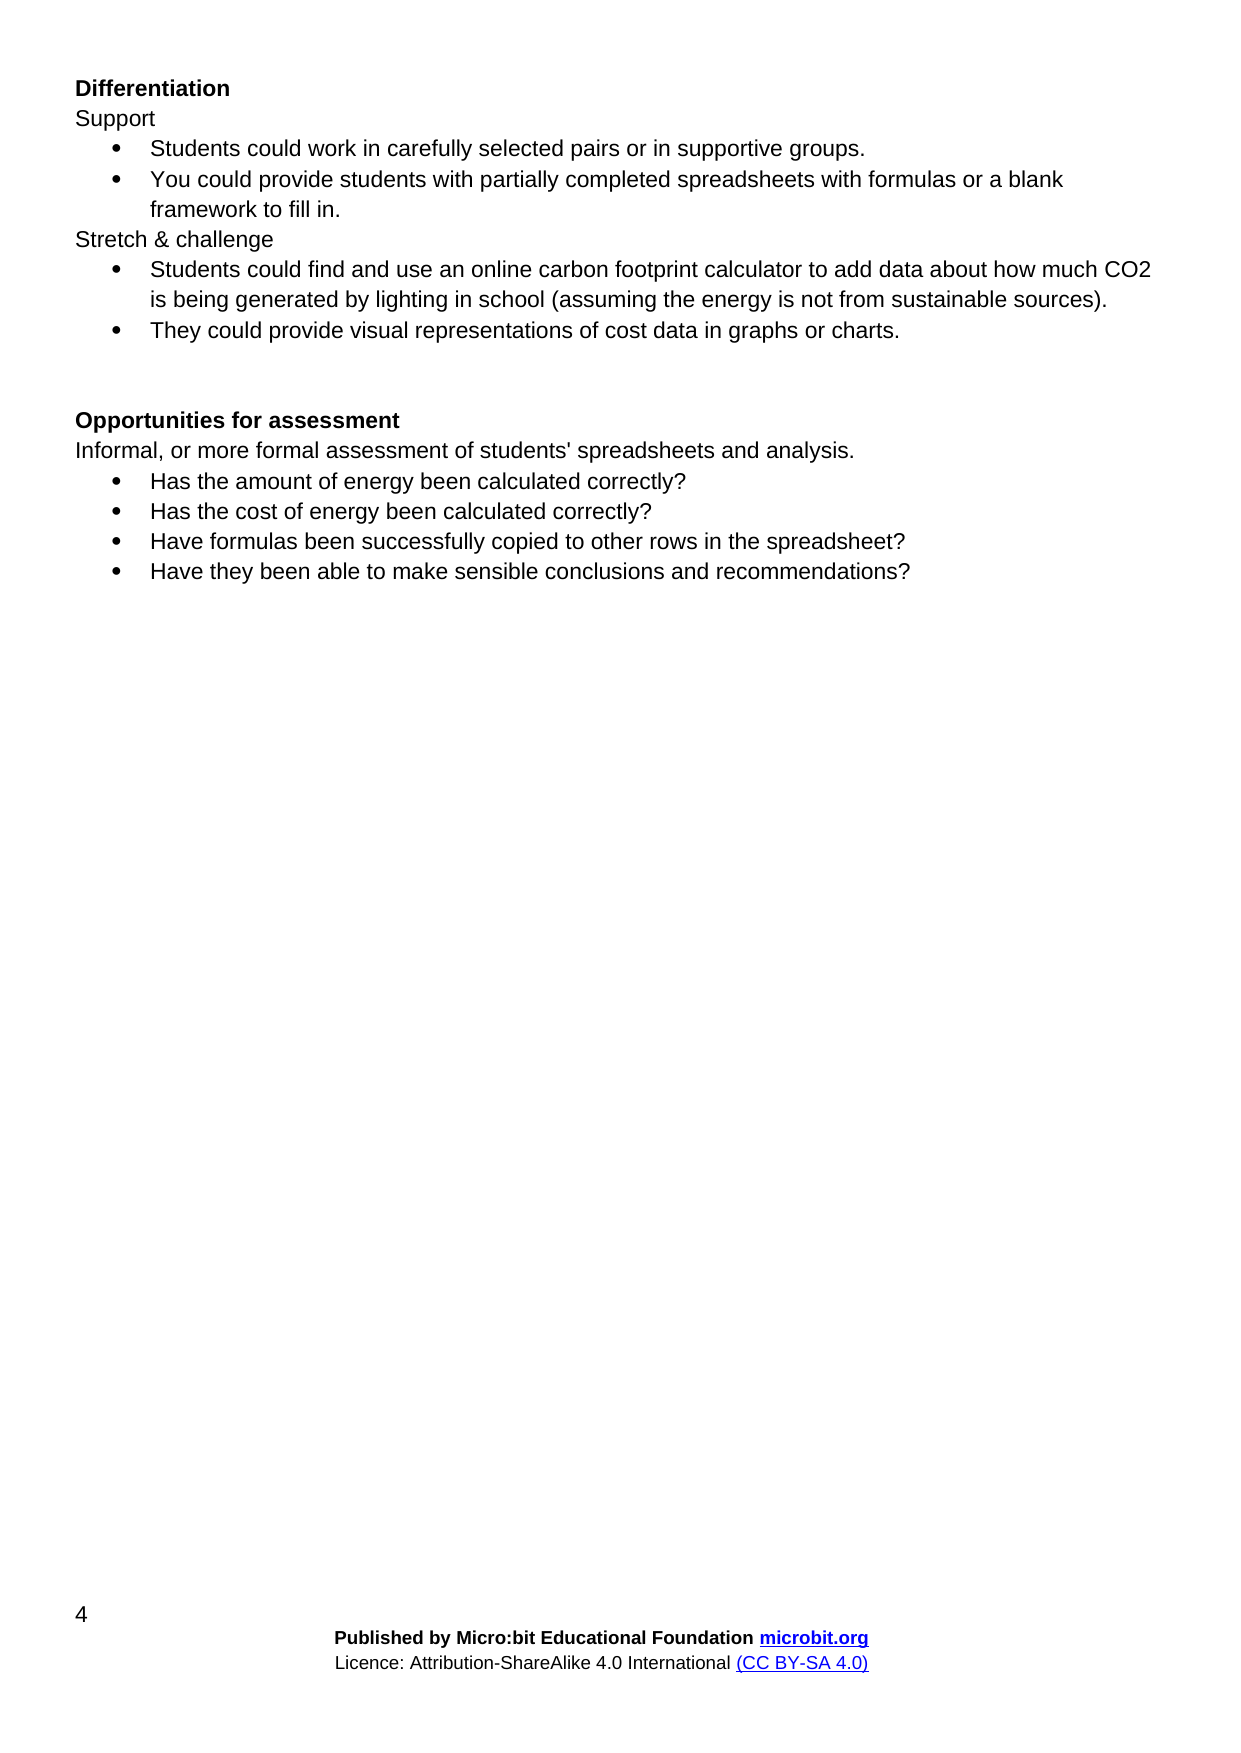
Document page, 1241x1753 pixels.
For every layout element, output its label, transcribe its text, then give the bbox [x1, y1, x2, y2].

list Have formulas been successfully copied to other rows in the spreadsheet? [112, 528, 1165, 554]
text Stretch & challenge [75, 226, 1165, 252]
text Differentiation [75, 75, 1165, 101]
list Students could work in carefully selected pairs or in supportive groups. [112, 135, 1165, 162]
text Opportunities for assessment [75, 407, 1165, 434]
list They could provide visual representations of cost data in graphs or charts. [112, 317, 1165, 343]
text Informal, or more formal assessment of students' spreadsheets and analysis. [75, 437, 1165, 464]
list Students could find and use an online carbon footprint calculator to add data about how much CO2 is being generated by lighting in school (assuming the energy is not from sustainable sources). [112, 256, 1165, 313]
list Has the amount of energy been calculated correctly? [112, 468, 1165, 494]
list Has the cost of energy been calculated correctly? [112, 498, 1165, 524]
list Have they been able to make sensible conclusions and recommendations? [112, 558, 1165, 585]
text Support [75, 105, 1165, 132]
list You could provide students with partially completed spreadsheets with formulas or a blank framework to fill in. [112, 166, 1165, 222]
